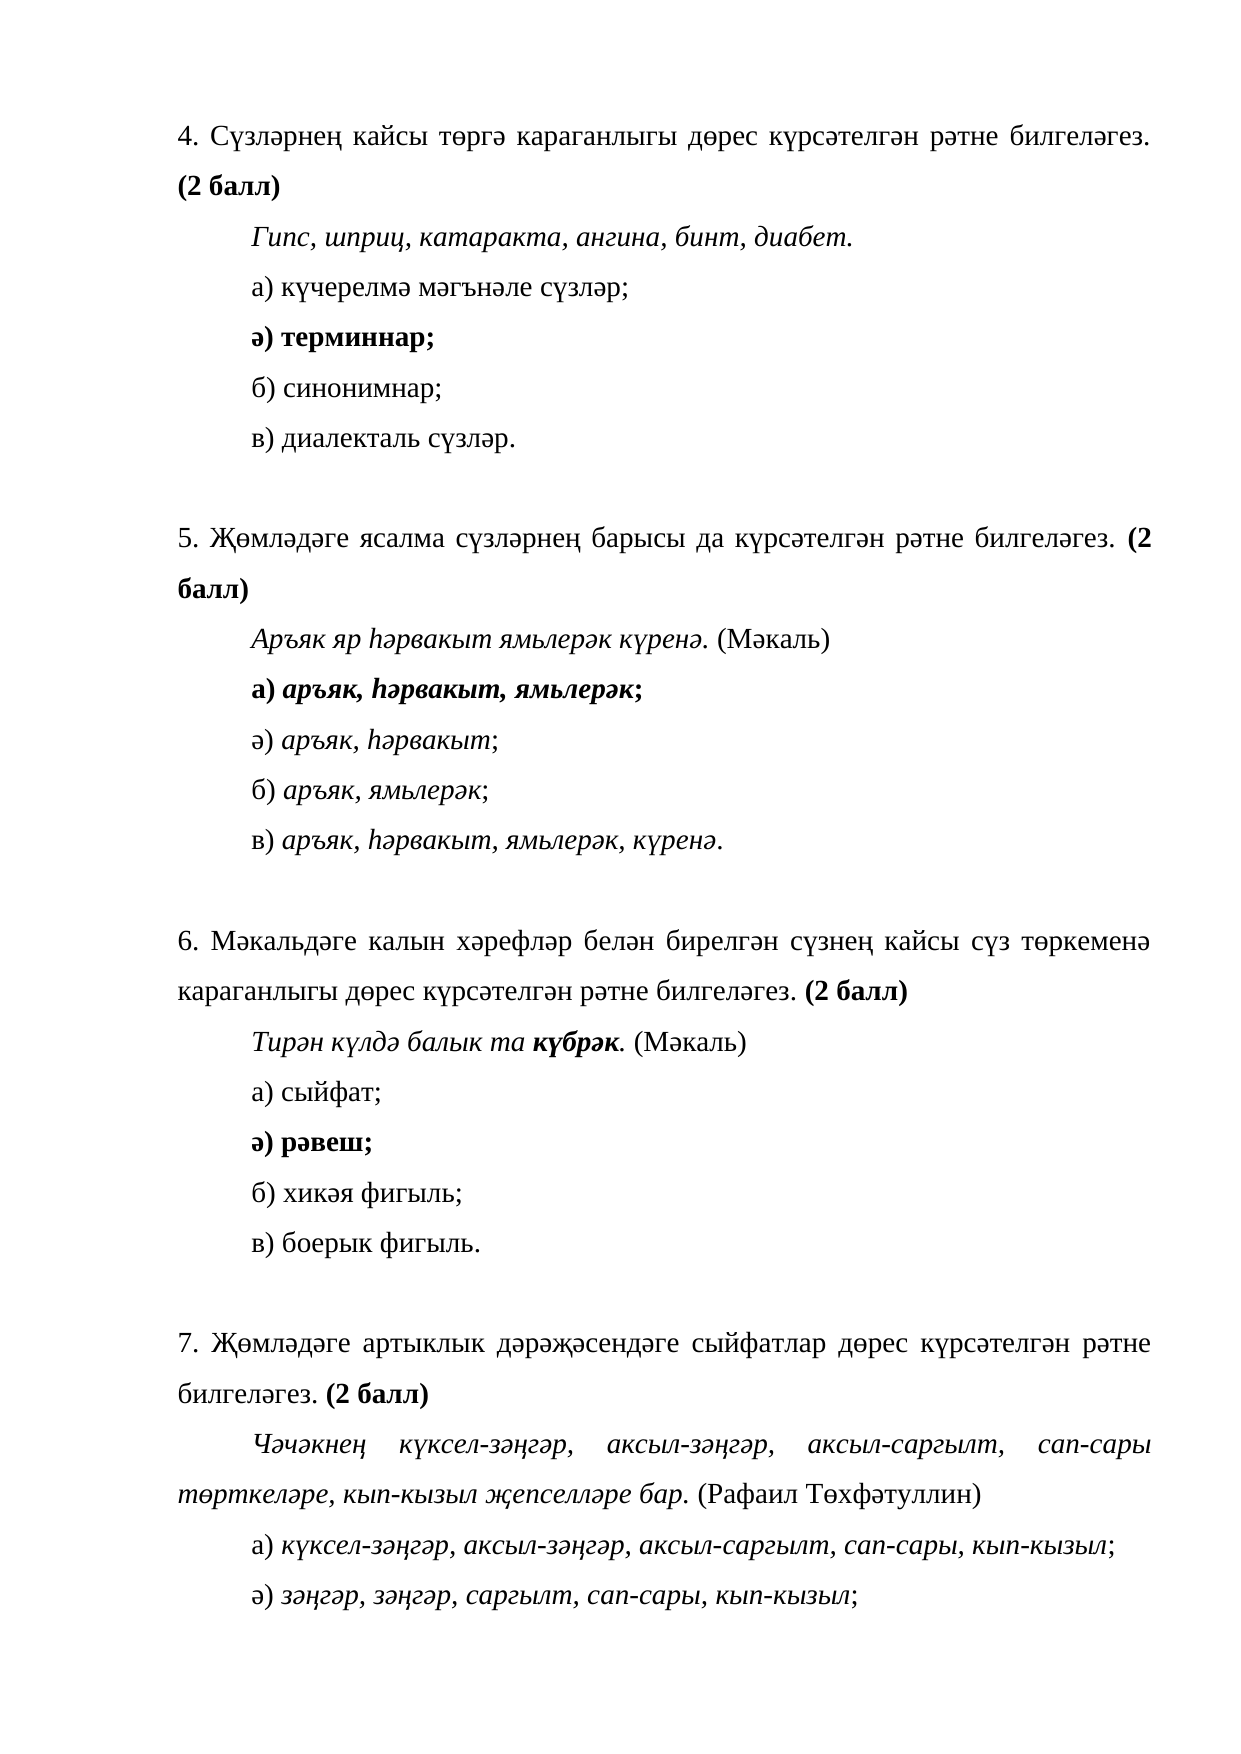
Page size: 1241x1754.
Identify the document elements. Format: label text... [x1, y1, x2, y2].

text а) күчерелмә мәгънәле сүзләр; [177, 269, 1152, 303]
text Аръяк яр һәрвакыт ямьлерәк күренә. (Мәкаль) [177, 621, 1152, 655]
text ә) зәңгәр, зәңгәр, саргылт, сап-сары, кып-кызыл; [177, 1577, 1152, 1611]
text в) аръяк, һәрвакыт, ямьлерәк, күренә. [177, 822, 1152, 856]
text 4. Сүзләрнең кайсы төргә караганлыгы дөрес күрсәтелгән рәтне билгеләгез. (2 балл) [177, 118, 1152, 202]
text б) синонимнар; [177, 370, 1152, 403]
text 7. Җөмләдәге артыклык дәрәҗәсендәге сыйфатлар дөрес күрсәтелгән рәтне билгеләгез. (2 балл) [177, 1326, 1152, 1409]
text Гипс, шприц, катаракта, ангина, бинт, диабет. [177, 219, 1152, 252]
text б) аръяк, ямьлерәк; [177, 772, 1152, 806]
text в) боерык фигыль. [177, 1225, 1152, 1258]
text 5. Җөмләдәге ясалма сүзләрнең барысы да күрсәтелгән рәтне билгеләгез. (2 балл) [177, 521, 1152, 604]
text б) хикәя фигыль; [177, 1175, 1152, 1208]
text ә) терминнар; [177, 319, 1152, 353]
text а) күксел-зәңгәр, аксыл-зәңгәр, аксыл-саргылт, сап-сары, кып-кызыл; [177, 1527, 1152, 1560]
text а) аръяк, һәрвакыт, ямьлерәк; [177, 672, 1152, 705]
text а) сыйфат; [177, 1074, 1152, 1108]
text Чәчәкнең күксел-зәңгәр, аксыл-зәңгәр, аксыл-саргылт, сап-сары төрткеләре, кып-кызыл җепселләре бар. (Рафаил Төхфәтуллин) [177, 1426, 1152, 1510]
text ә) рәвеш; [177, 1124, 1152, 1158]
text ә) аръяк, һәрвакыт; [177, 722, 1152, 755]
text Тирән күлдә балык та күбрәк. (Мәкаль) [177, 1024, 1152, 1057]
text 6. Мәкальдәге калын хәрефләр белән бирелгән сүзнең кайсы сүз төркеменә караганлыгы дөрес күрсәтелгән рәтне билгеләгез. (2 балл) [177, 923, 1152, 1007]
text в) диалекталь сүзләр. [177, 420, 1152, 453]
